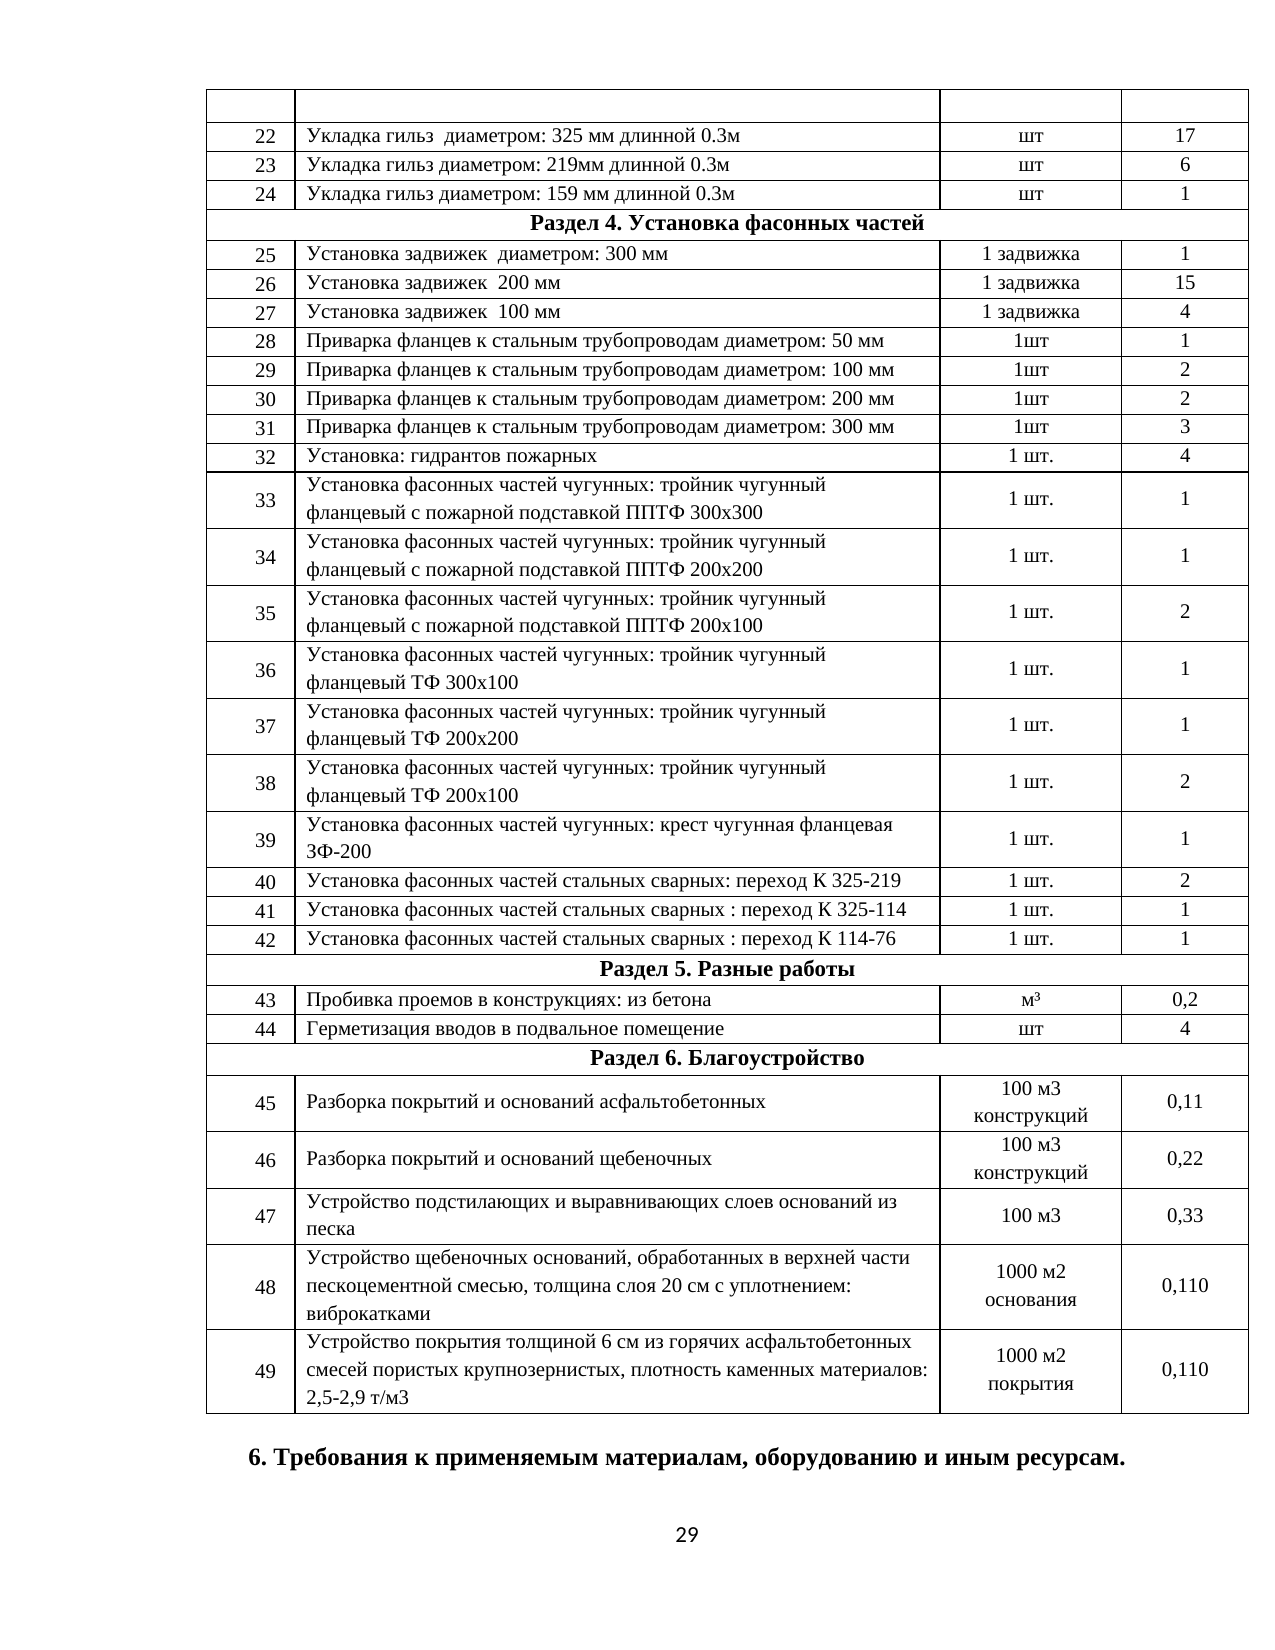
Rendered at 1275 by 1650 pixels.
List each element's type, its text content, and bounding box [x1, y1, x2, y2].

table_cell 1 задвижка [941, 270, 1121, 298]
table_cell Раздел 6. Благоустройство [207, 1044, 1248, 1074]
table_cell 35 [207, 586, 294, 641]
table_cell Установка фасонных частей стальных сварных : переход К 325-114 [296, 897, 939, 925]
table_cell 43 [207, 986, 294, 1014]
table_cell 1 [1122, 181, 1248, 208]
table_cell Раздел 4. Установка фасонных частей [207, 210, 1248, 240]
table_cell 0,110 [1122, 1245, 1248, 1328]
table_cell 1 [1122, 328, 1248, 356]
table_cell шт [941, 123, 1121, 151]
table_cell 1 шт. [941, 444, 1121, 471]
table_cell 2 [1122, 755, 1248, 811]
table_cell 1 [1122, 241, 1248, 269]
table_cell 1 шт. [941, 699, 1121, 754]
table_cell 1 [1122, 699, 1248, 754]
table_cell Укладка гильз диаметром: 159 мм длинной 0.3м [296, 181, 939, 208]
table_cell Укладка гильз диаметром: 325 мм длинной 0.3м [296, 123, 939, 151]
table_cell 2 [1122, 868, 1248, 896]
table_cell Приварка фланцев к стальным трубопроводам диаметром: 100 мм [296, 357, 939, 384]
table_cell 38 [207, 755, 294, 811]
table_cell шт [941, 181, 1121, 208]
table_cell Герметизация вводов в подвальное помещение [296, 1015, 939, 1043]
table_cell 34 [207, 529, 294, 584]
table_cell 1 [1122, 897, 1248, 925]
table_cell Установка задвижек 100 мм [296, 299, 939, 327]
table_cell Установка фасонных частей чугунных: тройник чугунный фланцевый ТФ 200х200 [296, 699, 939, 754]
table_cell Укладка гильз диаметром: 219мм длинной 0.3м [296, 152, 939, 179]
table_cell 0,22 [1122, 1132, 1248, 1188]
table_cell 1000 м2 покрытия [941, 1330, 1121, 1413]
table_cell 100 м3 конструкций [941, 1076, 1121, 1131]
table_cell 22 [207, 123, 294, 151]
table_cell 29 [207, 357, 294, 384]
table_cell 1шт [941, 328, 1121, 356]
table_cell 49 [207, 1330, 294, 1413]
table_cell 1 задвижка [941, 241, 1121, 269]
table_cell 31 [207, 415, 294, 442]
table_cell 21 [207, 90, 294, 122]
table_cell 45 [207, 1076, 294, 1131]
table_cell 1000 м2 основания [941, 1245, 1121, 1328]
table_cell 4 [1122, 444, 1248, 471]
table_cell 0,110 [1122, 1330, 1248, 1413]
table_cell 39 [207, 812, 294, 867]
table_cell 37 [207, 699, 294, 754]
table_cell Разборка покрытий и оснований асфальтобетонных [296, 1076, 939, 1131]
table_cell 1 шт. [941, 642, 1121, 698]
table_cell Установка фасонных частей чугунных: тройник чугунный фланцевый ТФ 300х100 [296, 642, 939, 698]
table_cell 0,33 [1122, 1189, 1248, 1244]
table_cell 1шт [941, 386, 1121, 413]
table_cell 1 задвижка [941, 299, 1121, 327]
table_cell 46 [207, 1132, 294, 1188]
table_cell Установка фасонных частей чугунных: тройник чугунный фланцевый с пожарной подставкой ППТФ 200х200 [296, 529, 939, 584]
table_cell 40 [207, 868, 294, 896]
table_cell 1 шт. [941, 812, 1121, 867]
table_cell 100 м3 конструкций [941, 1132, 1121, 1188]
table_cell 3 [1122, 415, 1248, 442]
table_cell 1 [1122, 926, 1248, 954]
table_cell Установка задвижек диаметром: 300 мм [296, 241, 939, 269]
table_cell Разборка покрытий и оснований щебеночных [296, 1132, 939, 1188]
table_cell 28 [207, 328, 294, 356]
text 6. Требования к применяемым материалам, оборудованию и иным ресурсам. [187, 1442, 1186, 1470]
table_cell 15 [1122, 270, 1248, 298]
table_cell 4 [1122, 1015, 1248, 1043]
table_cell Устройство щебеночных оснований, обработанных в верхней части пескоцементной смесью, толщина слоя 20 см с уплотнением: виброкатками [296, 1245, 939, 1328]
table_cell 1 [1122, 473, 1248, 528]
table_cell 1 шт. [941, 868, 1121, 896]
table_cell 1шт [941, 357, 1121, 384]
table_cell 1 шт. [941, 529, 1121, 584]
table_cell 24 [207, 181, 294, 208]
table_cell Устройство подстилающих и выравнивающих слоев оснований из песка [296, 1189, 939, 1244]
table_cell 17 [1122, 123, 1248, 151]
table_cell 2 [1122, 357, 1248, 384]
table_cell Раздел 5. Разные работы [207, 955, 1248, 985]
table_cell 23 [207, 152, 294, 179]
table_cell 1 шт. [941, 586, 1121, 641]
table_cell шт [941, 1015, 1121, 1043]
table_cell 1 [1122, 529, 1248, 584]
table_cell 47 [207, 1189, 294, 1244]
table_cell 1 шт. [941, 897, 1121, 925]
table_cell 32 [207, 444, 294, 471]
table_cell 42 [207, 926, 294, 954]
table_cell 41 [207, 897, 294, 925]
table_cell 100 м3 [941, 1189, 1121, 1244]
table_cell Установка: гидрантов пожарных [296, 444, 939, 471]
table_cell 1 шт. [941, 473, 1121, 528]
table_cell Установка фасонных частей чугунных: тройник чугунный фланцевый с пожарной подставкой ППТФ 300х300 [296, 473, 939, 528]
table_cell 36 [207, 642, 294, 698]
table_cell 1 шт. [941, 755, 1121, 811]
table_cell 0,11 [1122, 1076, 1248, 1131]
table_cell Приварка фланцев к стальным трубопроводам диаметром: 50 мм [296, 328, 939, 356]
table_cell Приварка фланцев к стальным трубопроводам диаметром: 300 мм [296, 415, 939, 442]
table_cell 33 [207, 473, 294, 528]
table_cell 0,2 [1122, 986, 1248, 1014]
table_cell Установка фасонных частей чугунных: тройник чугунный фланцевый с пожарной подставкой ППТФ 200х100 [296, 586, 939, 641]
table_cell 1 [1122, 642, 1248, 698]
table_cell 26 [207, 270, 294, 298]
table_cell Приварка фланцев к стальным трубопроводам диаметром: 200 мм [296, 386, 939, 413]
table_cell 4 [1122, 299, 1248, 327]
table_cell 1шт [941, 415, 1121, 442]
table_cell 44 [207, 1015, 294, 1043]
table_cell Установка фасонных частей чугунных: тройник чугунный фланцевый ТФ 200х100 [296, 755, 939, 811]
table_cell 1 [1122, 812, 1248, 867]
table_cell 1 шт. [941, 926, 1121, 954]
table_cell 30 [207, 386, 294, 413]
table_cell Установка задвижек 200 мм [296, 270, 939, 298]
table_cell 2 [1122, 586, 1248, 641]
table_cell Установка фасонных частей стальных сварных : переход К 114-76 [296, 926, 939, 954]
table_cell 48 [207, 1245, 294, 1328]
table_cell 2 [1122, 386, 1248, 413]
table_cell шт [941, 152, 1121, 179]
table_cell Установка фасонных частей стальных сварных: переход К 325-219 [296, 868, 939, 896]
table_cell 6 [1122, 152, 1248, 179]
table_cell 27 [207, 299, 294, 327]
table_cell м³ [941, 986, 1121, 1014]
table_cell Пробивка проемов в конструкциях: из бетона [296, 986, 939, 1014]
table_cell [296, 90, 939, 122]
table_cell 6 [1122, 90, 1248, 122]
table_cell 25 [207, 241, 294, 269]
table_cell шт [941, 90, 1121, 122]
table_cell Установка фасонных частей чугунных: крест чугунная фланцевая ЗФ-200 [296, 812, 939, 867]
table_cell Устройство покрытия толщиной 6 см из горячих асфальтобетонных смесей пористых крупнозернистых, плотность каменных материалов: 2,5-2,9 т/м3 [296, 1330, 939, 1413]
